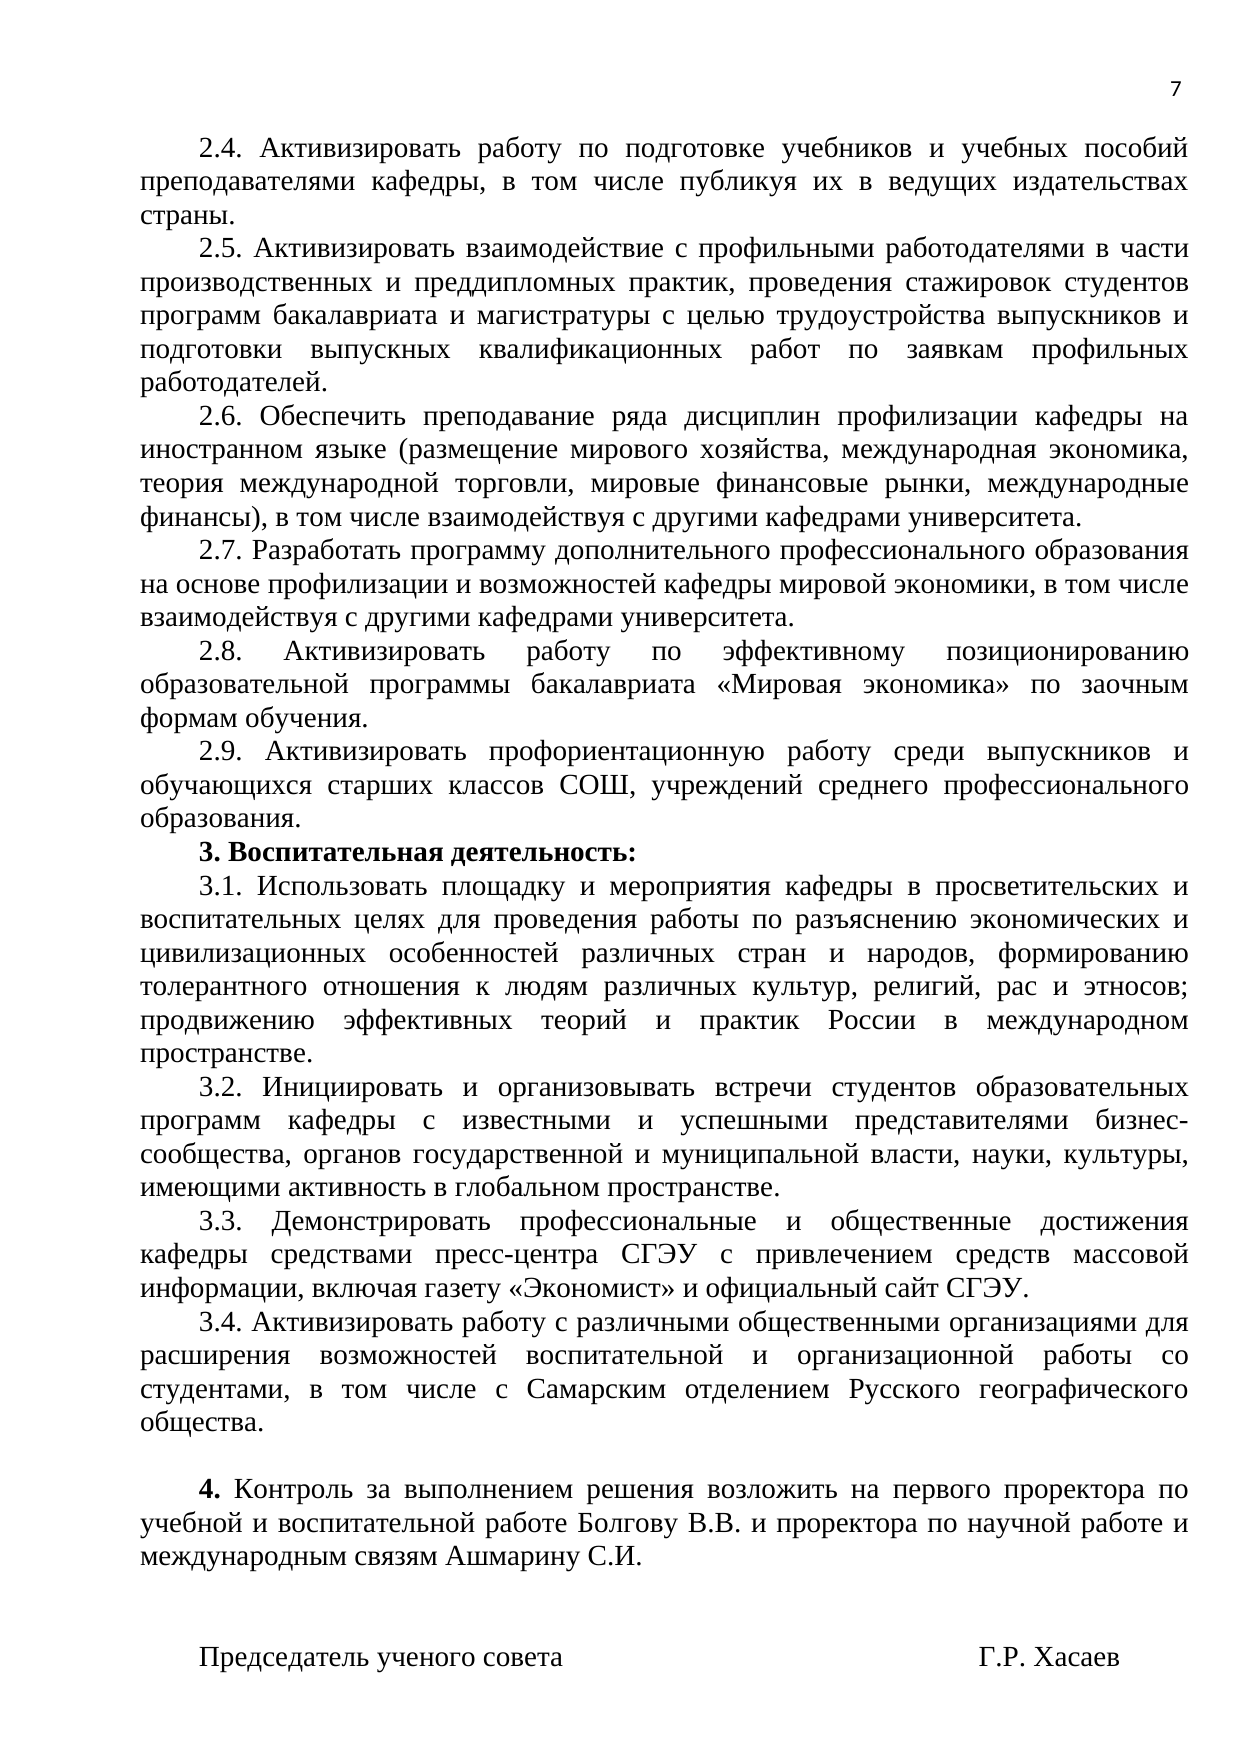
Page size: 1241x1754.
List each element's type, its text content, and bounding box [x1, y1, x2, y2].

text 2.4. Активизировать работу по подготовке учебников и учебных пособий преподавателями кафедры, в том числе публикуя их в ведущих издательствах страны. [140, 130, 1190, 230]
text 3.3. Демонстрировать профессиональные и общественные достижения кафедры средствами пресс-центра СГЭУ с привлечением средств массовой информации, включая газету «Экономист» и официальный сайт СГЭУ. [140, 1203, 1190, 1304]
text Председатель ученого совета Г.Р. Хасаев [140, 1639, 1190, 1673]
text 3.1. Использовать площадку и мероприятия кафедры в просветительских и воспитательных целях для проведения работы по разъяснению экономических и цивилизационных особенностей различных стран и народов, формированию толерантного отношения к людям различных культур, религий, рас и этносов; продвижению эффективных теорий и практик России в международном пространстве. [140, 868, 1190, 1069]
text 4. Контроль за выполнением решения возложить на первого проректора по учебной и воспитательной работе Болгову В.В. и проректора по научной работе и международным связям Ашмарину С.И. [140, 1471, 1190, 1572]
text 2.9. Активизировать профориентационную работу среди выпускников и обучающихся старших классов СОШ, учреждений среднего профессионального образования. [140, 733, 1190, 834]
text 3. Воспитательная деятельность: [140, 834, 1190, 868]
text 3.2. Инициировать и организовывать встречи студентов образовательных программ кафедры с известными и успешными представителями бизнес-сообщества, органов государственной и муниципальной власти, науки, культуры, имеющими активность в глобальном пространстве. [140, 1069, 1190, 1203]
text 2.8. Активизировать работу по эффективному позиционированию образовательной программы бакалавриата «Мировая экономика» по заочным формам обучения. [140, 633, 1190, 733]
text 2.6. Обеспечить преподавание ряда дисциплин профилизации кафедры на иностранном языке (размещение мирового хозяйства, международная экономика, теория международной торговли, мировые финансовые рынки, международные финансы), в том числе взаимодействуя с другими кафедрами университета. [140, 398, 1190, 532]
text 2.7. Разработать программу дополнительного профессионального образования на основе профилизации и возможностей кафедры мировой экономики, в том числе взаимодействуя с другими кафедрами университета. [140, 532, 1190, 633]
text 3.4. Активизировать работу с различными общественными организациями для расширения возможностей воспитательной и организационной работы со студентами, в том числе с Самарским отделением Русского географического общества. [140, 1304, 1190, 1438]
text 2.5. Активизировать взаимодействие с профильными работодателями в части производственных и преддипломных практик, проведения стажировок студентов программ бакалавриата и магистратуры с целью трудоустройства выпускников и подготовки выпускных квалификационных работ по заявкам профильных работодателей. [140, 230, 1190, 398]
